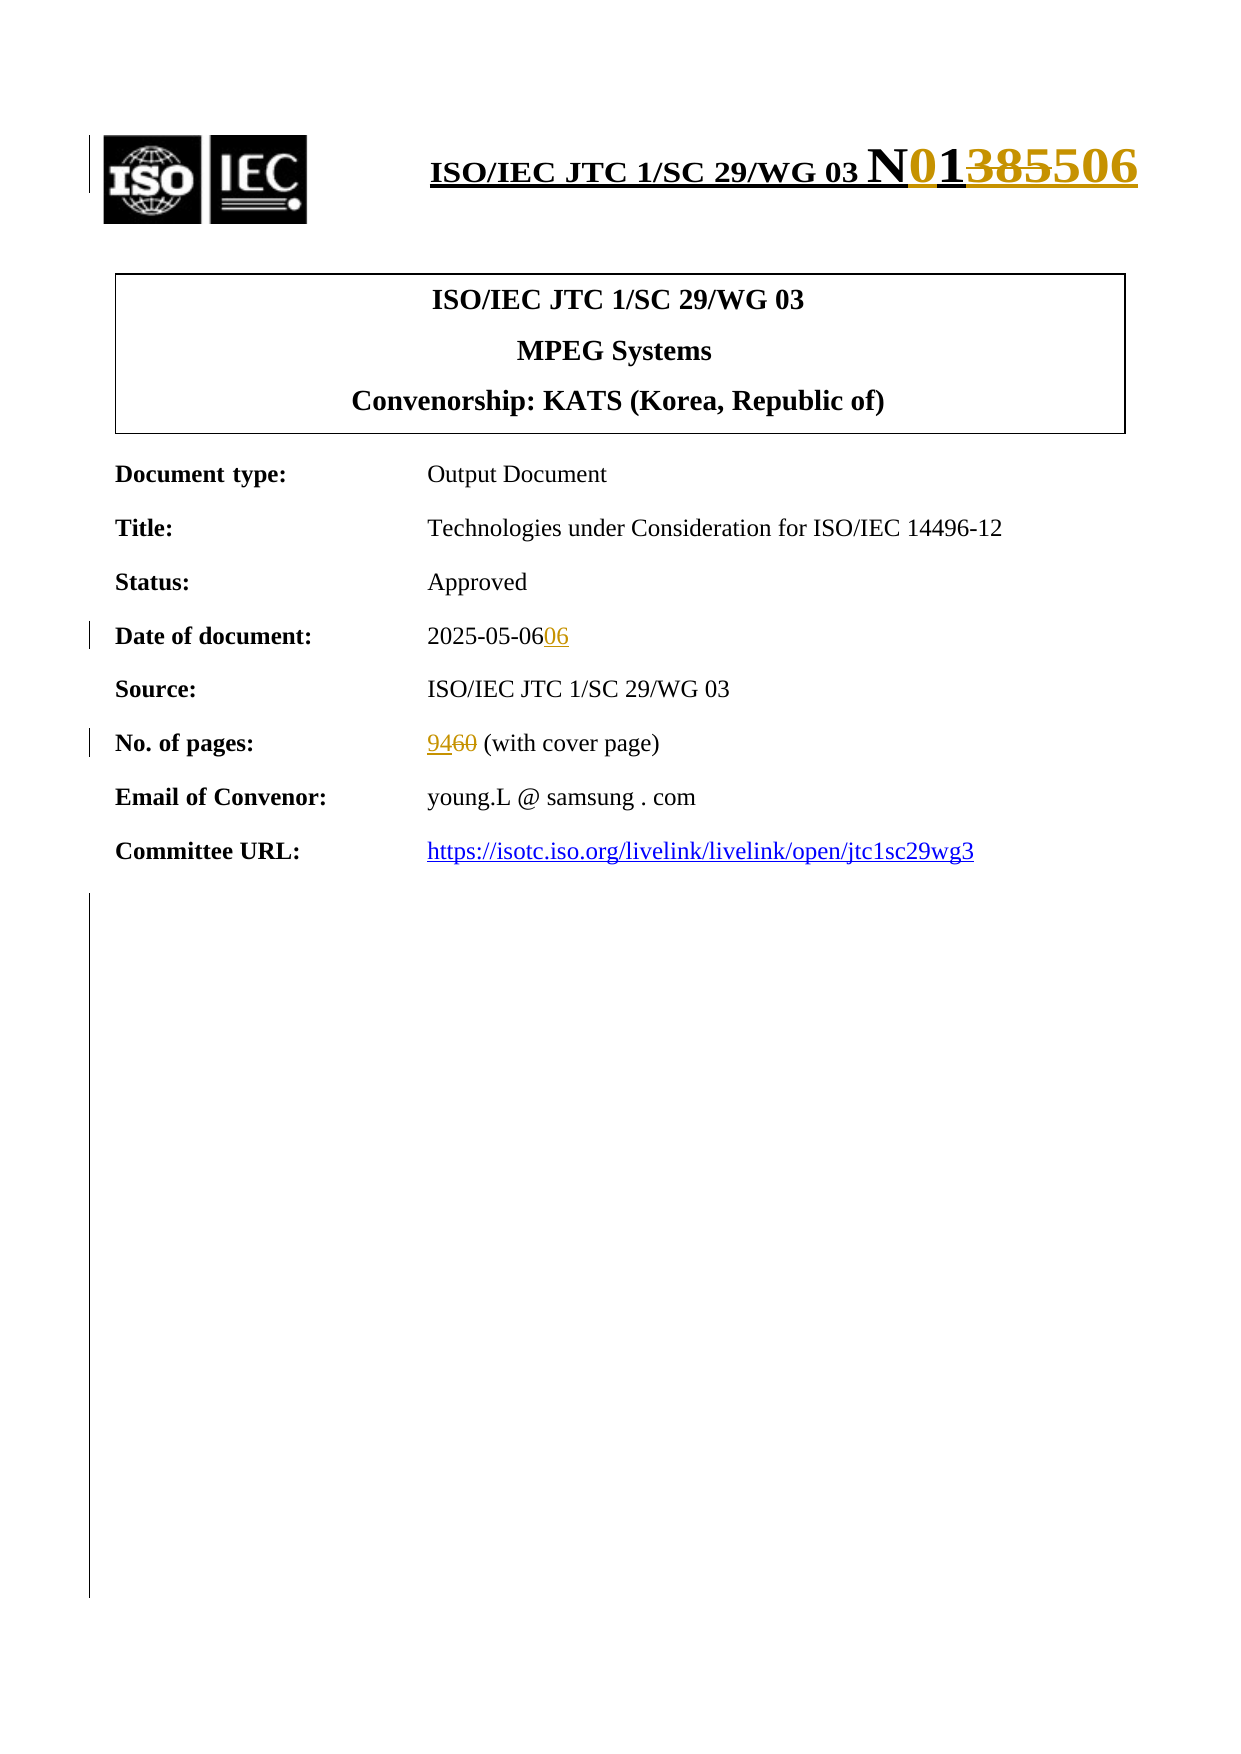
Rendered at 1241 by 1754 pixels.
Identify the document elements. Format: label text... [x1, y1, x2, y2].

text Document type: Output Document [115, 294, 1138, 488]
title ISO/IEC JTC 1/SC 29/WG 03 N1 [308, 135, 1138, 193]
picture [103, 135, 308, 224]
text Email of Convenor: young.L @ samsung . com [115, 782, 1138, 811]
text Status: Approved [115, 567, 1116, 596]
text Source: ISO/IEC JTC 1/SC 29/WG 03 [115, 674, 1138, 703]
text Date of document: [115, 621, 1138, 649]
text No. of pages: (with cover page) [115, 728, 1138, 757]
text Committee URL: https://isotc.iso.org/livelink/livelink/open/jtc1sc29wg3 [115, 836, 1138, 864]
text Title: Technologies under Consideration for ISO/IEC 14496-12 [115, 513, 1116, 542]
